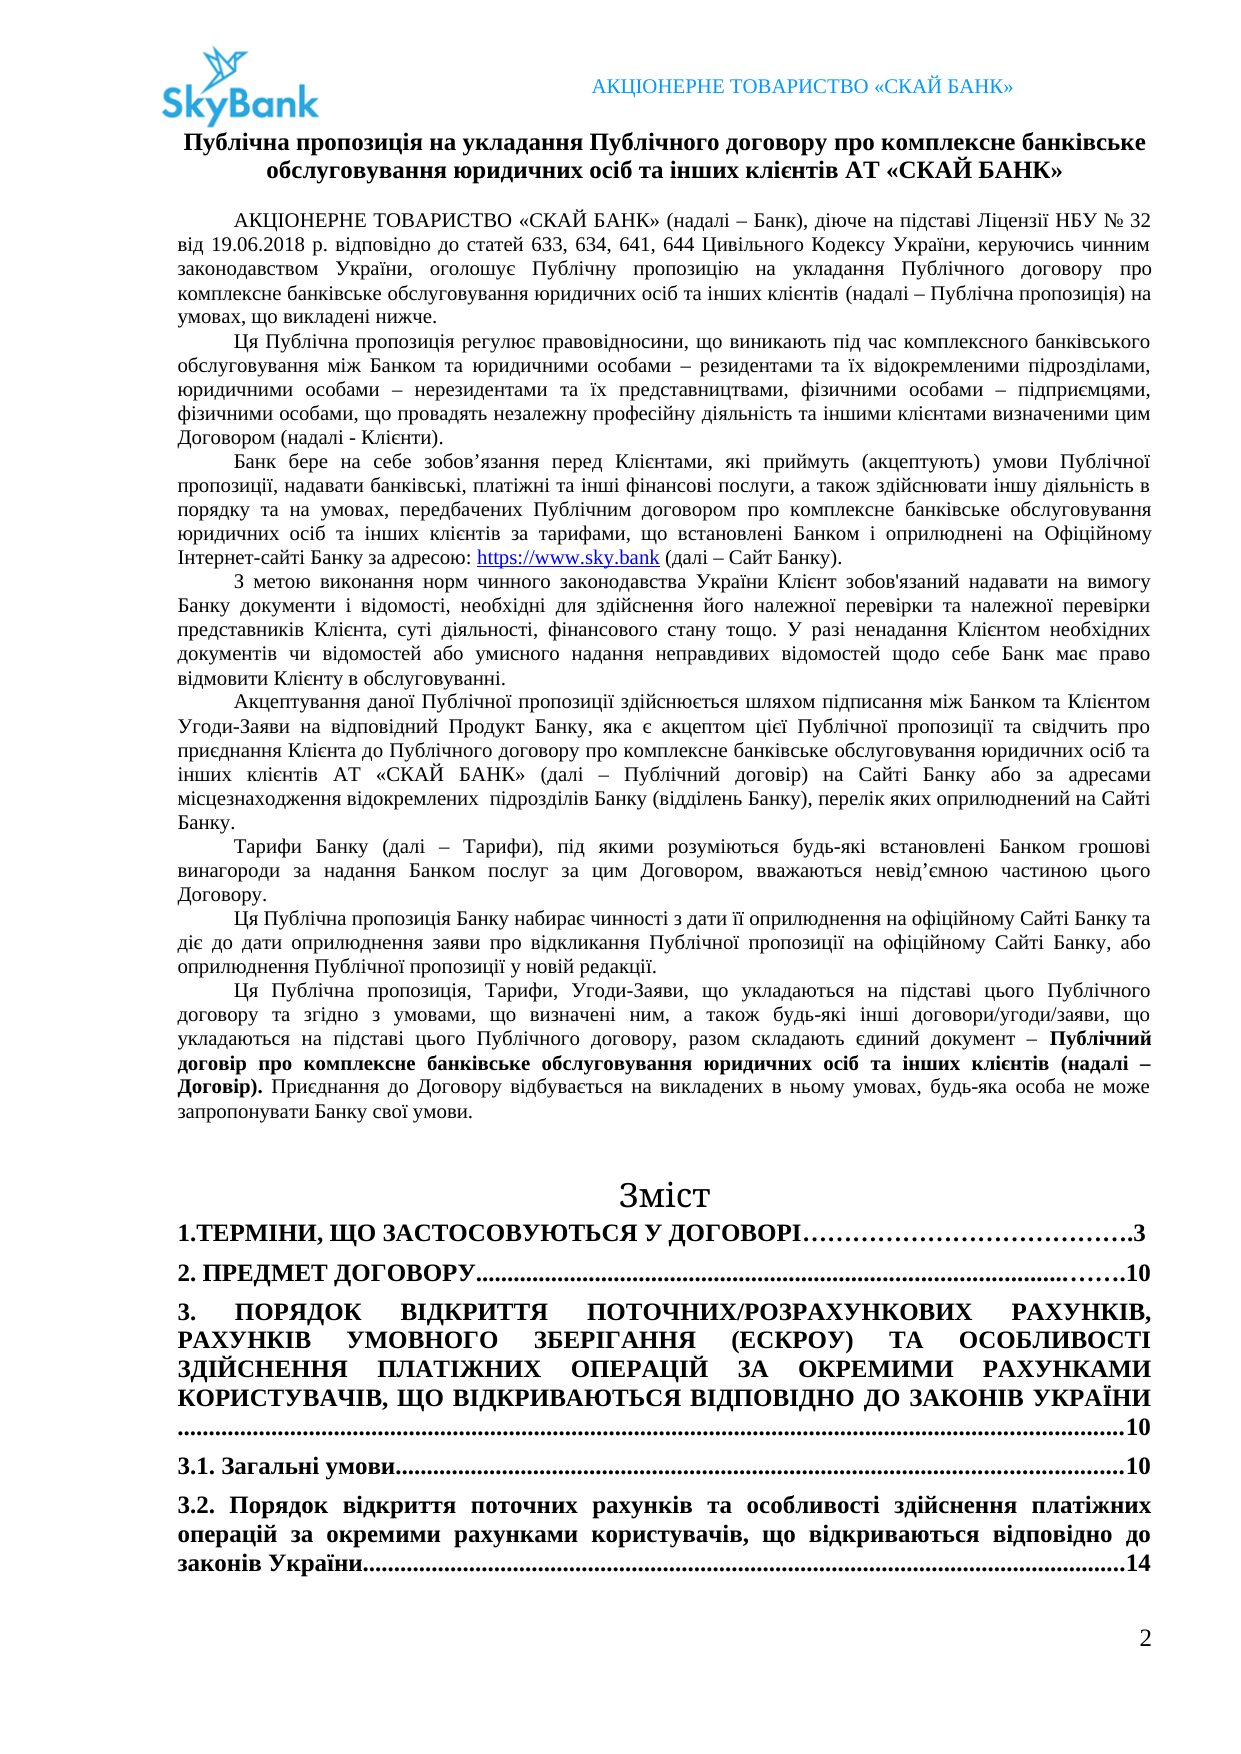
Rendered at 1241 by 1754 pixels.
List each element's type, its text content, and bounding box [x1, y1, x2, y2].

text Ця Публічна пропозиція Банку набирає чинності з дати її оприлюднення на офіційному Сайті Банку та діє до дати оприлюднення заяви про відкликання Публічної пропозиції на офіційному Сайті Банку, або оприлюднення Публічної пропозиції у новій редакції. [177, 906, 1152, 978]
text З метою виконання норм чинного законодавства України Клієнт зобов'язаний надавати на вимогу Банку документи і відомості, необхідні для здійснення його належної перевірки та належної перевірки представників Клієнта, суті діяльності, фінансового стану тощо. У разі ненадання Клієнтом необхідних документів чи відомостей або умисного надання неправдивих відомостей щодо себе Банк має право відмовити Клієнту в обслуговуванні. [177, 569, 1152, 689]
text Акцептування даної Публічної пропозиції здійснюється шляхом підписання між Банком та Клієнтом Угоди-Заяви на відповідний Продукт Банку, яка є акцептом цієї Публічної пропозиції та свідчить про приєднання Клієнта до Публічного договору про комплексне банківське обслуговування юридичних осіб та інших клієнтів АТ «СКАЙ БАНК» (далі – Публічний договір) на Сайті Банку або за адресами місцезнаходження відокремлених підрозділів Банку (відділень Банку), перелік яких оприлюднений на Сайті Банку. [177, 689, 1152, 834]
text Публічна пропозиція на укладання Публічного договору про комплексне банківське обслуговування юридичних осіб та інших клієнтів АТ «СКАЙ БАНК» [177, 127, 1152, 184]
text Банк бере на себе зобов’язання перед Клієнтами, які приймуть (акцептують) умови Публічної пропозиції, надавати банківські, платіжні та інші фінансові послуги, а також здійснювати іншу діяльність в порядку та на умовах, передбачених Публічним договором про комплексне банківське обслуговування юридичних осіб та інших клієнтів за тарифами, що встановлені Банком і оприлюднені на Офіційному Інтернет-сайті Банку за адресою: https://www.sky.bank (далі – Сайт Банку). [177, 449, 1152, 569]
text Ця Публічна пропозиція, Тарифи, Угоди-Заяви, що укладаються на підставі цього Публічного договору та згідно з умовами, що визначені ним, а також будь-які інші договори/угоди/заяви, що укладаються на підставі цього Публічного договору, разом складають єдиний документ – Публічний договір про комплексне банківське обслуговування юридичних осіб та інших клієнтів (надалі – Договір). Приєднання до Договору відбувається на викладених в ньому умовах, будь-яка особа не може запропонувати Банку свої умови. [177, 978, 1152, 1123]
text Ця Публічна пропозиція регулює правовідносини, що виникають під час комплексного банківського обслуговування між Банком та юридичними особами – резидентами та їх відокремленими підрозділами, юридичними особами – нерезидентами та їх представництвами, фізичними особами – підприємцями, фізичними особами, що провадять незалежну професійну діяльність та іншими клієнтами визначеними цим Договором (надалі - Клієнти). [177, 353, 1152, 449]
picture [142, 35, 349, 140]
text Тарифи Банку (далі – Тарифи), під якими розуміються будь-які встановлені Банком грошові винагороди за надання Банком послуг за цим Договором, вважаються невід’ємною частиною цього Договору. [177, 834, 1152, 906]
text АКЦІОНЕРНЕ ТОВАРИСТВО «СКАЙ БАНК» (надалі – Банк), діюче на підставі Ліцензії НБУ № 32 від 19.06.2018 р. відповідно до статей 633, 634, 641, 644 Цивільного Кодексу України, керуючись чинним законодавством України, оголошує Публічну пропозицію на укладання Публічного договору про комплексне банківське обслуговування юридичних осіб та інших клієнтів (надалі – Публічна пропозиція) на умовах, що викладені нижче. [177, 208, 1152, 328]
